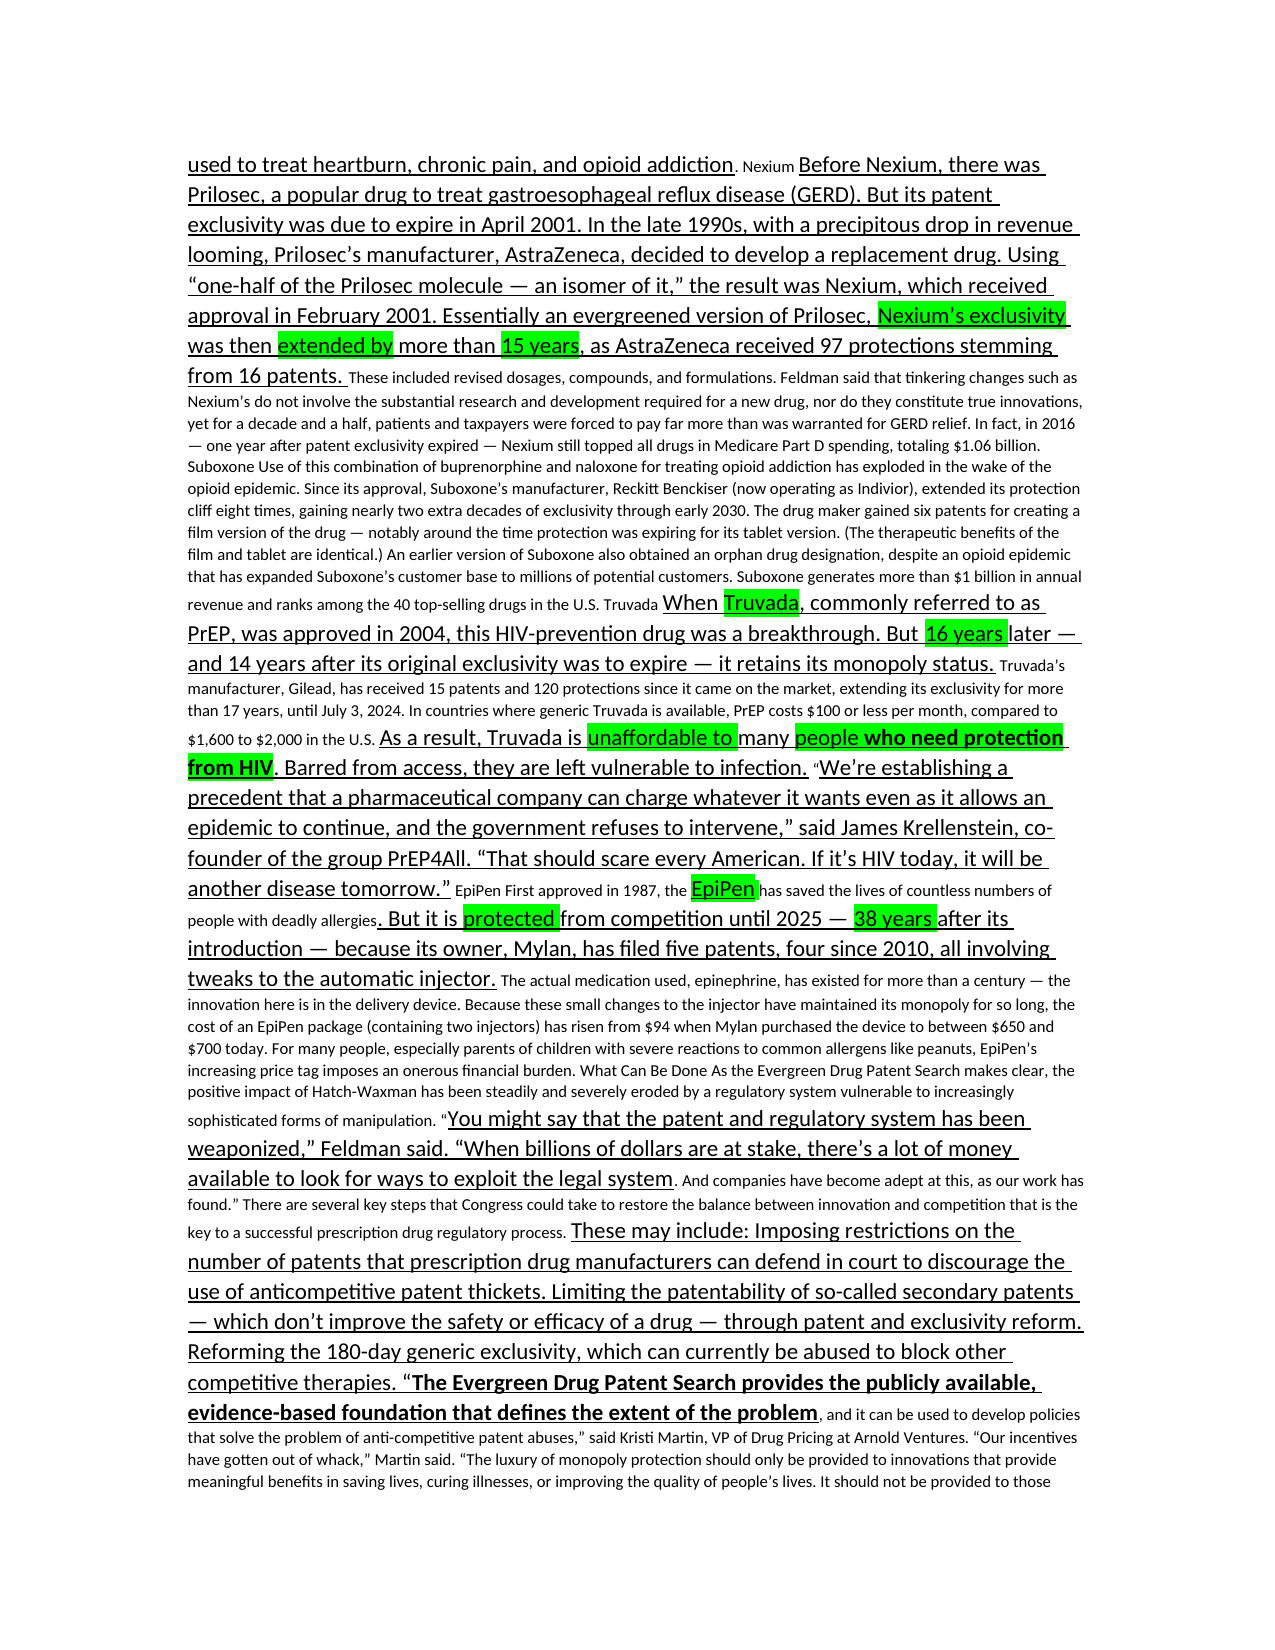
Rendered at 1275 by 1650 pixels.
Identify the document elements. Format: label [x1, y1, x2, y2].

text [187, 150, 1087, 1492]
